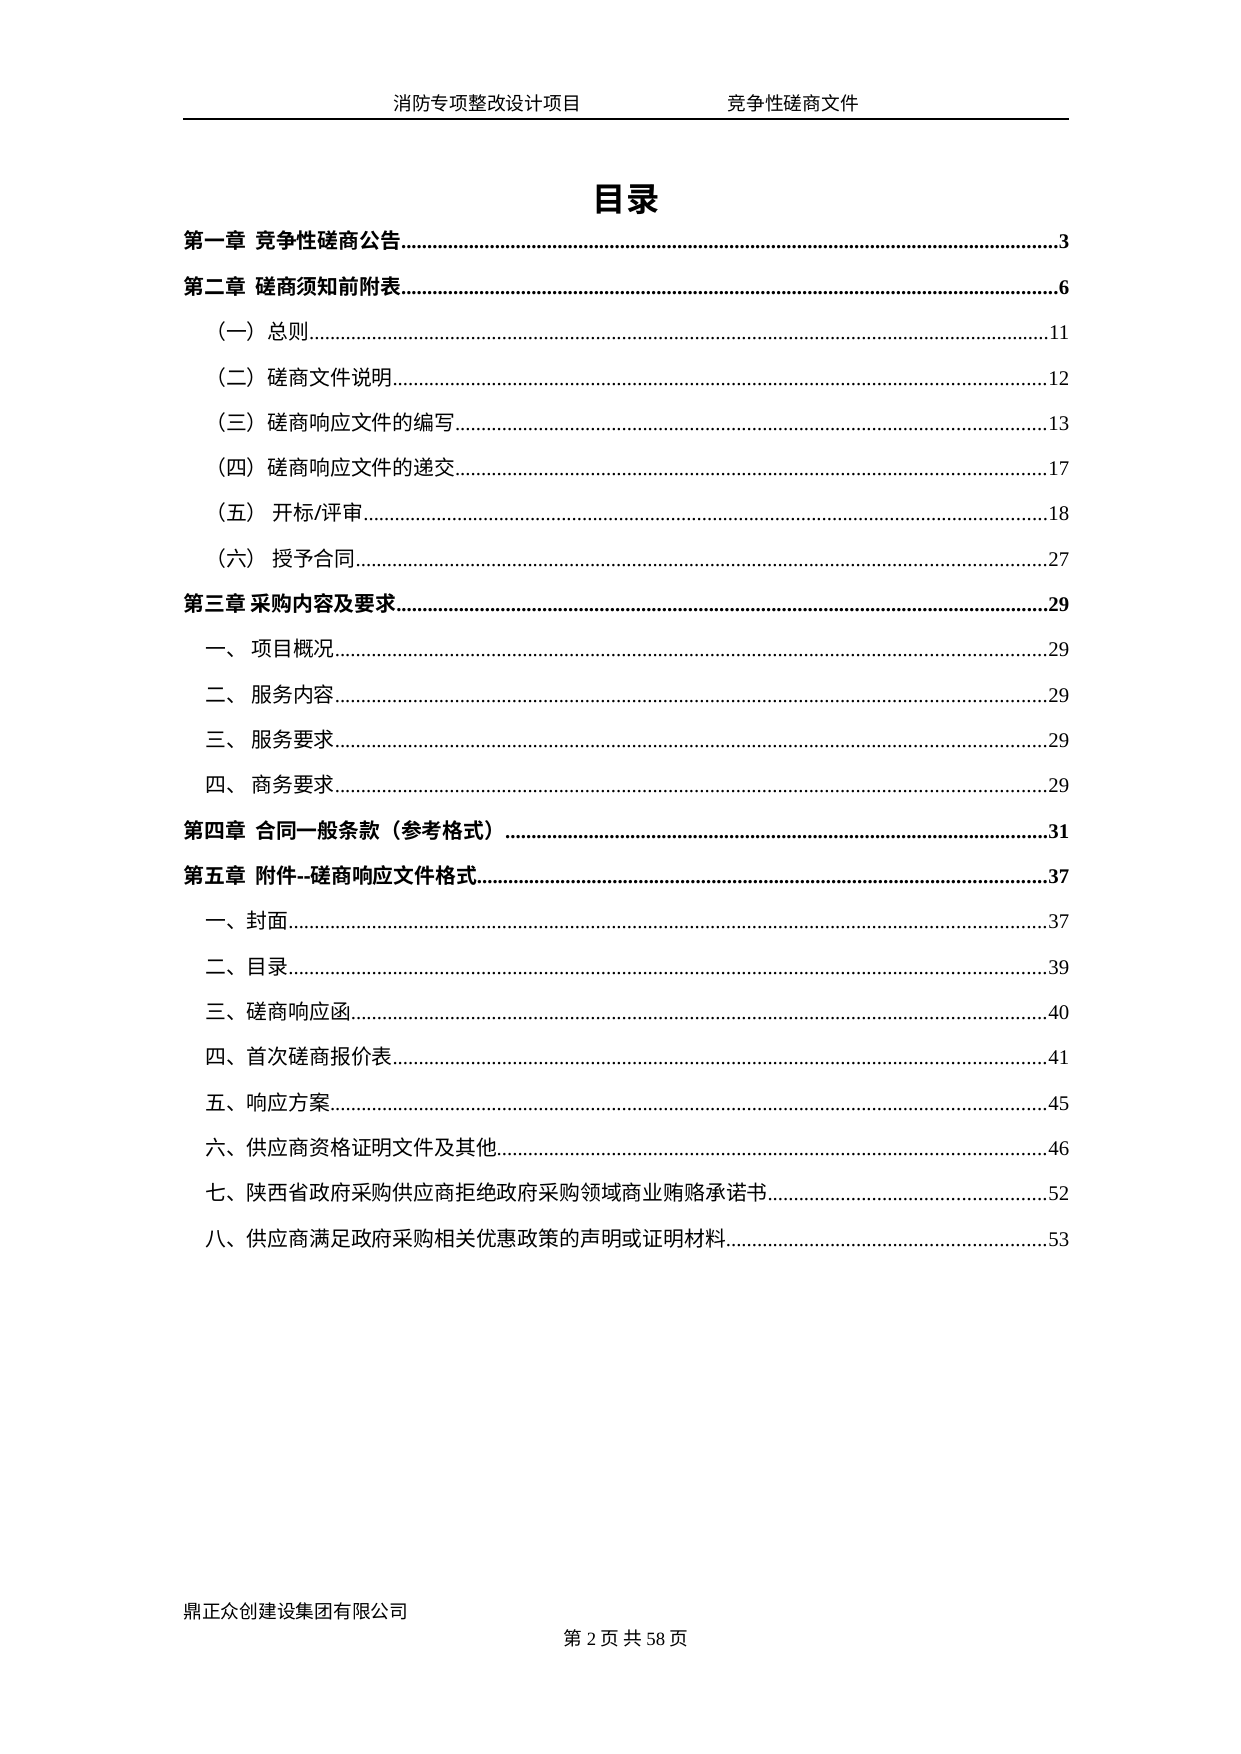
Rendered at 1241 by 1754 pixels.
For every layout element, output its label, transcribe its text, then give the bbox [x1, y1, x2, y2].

text 八、供应商满足政府采购相关优惠政策的声明或证明材料 53 [205, 1222, 1069, 1252]
text 七、陕西省政府采购供应商拒绝政府采购领域商业贿赂承诺书 52 [205, 1177, 1069, 1207]
text （六） 授予合同 27 [205, 542, 1069, 572]
text 二、 服务内容 29 [205, 678, 1069, 708]
text 第五章 附件--磋商响应文件格式 37 [183, 859, 1069, 889]
text 四、 商务要求 29 [205, 769, 1069, 799]
text 二、目录 39 [205, 950, 1069, 980]
text （三）磋商响应文件的编写 13 [205, 406, 1069, 436]
text 三、 服务要求 29 [205, 723, 1069, 753]
text 第四章 合同一般条款（参考格式） 31 [183, 814, 1069, 844]
text 第三章 采购内容及要求 29 [183, 587, 1069, 618]
text 第二章 磋商须知前附表 6 [183, 270, 1069, 300]
text 一、封面 37 [205, 905, 1069, 935]
text 一、 项目概况 29 [205, 633, 1069, 663]
text 目录 [183, 173, 1069, 221]
text （五） 开标/评审 18 [205, 497, 1069, 527]
text 三、磋商响应函 40 [205, 995, 1069, 1026]
text （一）总则 11 [205, 315, 1069, 346]
text （四）磋商响应文件的递交 17 [205, 451, 1069, 482]
text 六、供应商资格证明文件及其他 46 [205, 1131, 1069, 1161]
text 四、首次磋商报价表 41 [205, 1041, 1069, 1071]
text 第一章 竞争性磋商公告 3 [183, 225, 1069, 255]
text 五、响应方案 45 [205, 1086, 1069, 1116]
text （二）磋商文件说明 12 [205, 361, 1069, 391]
